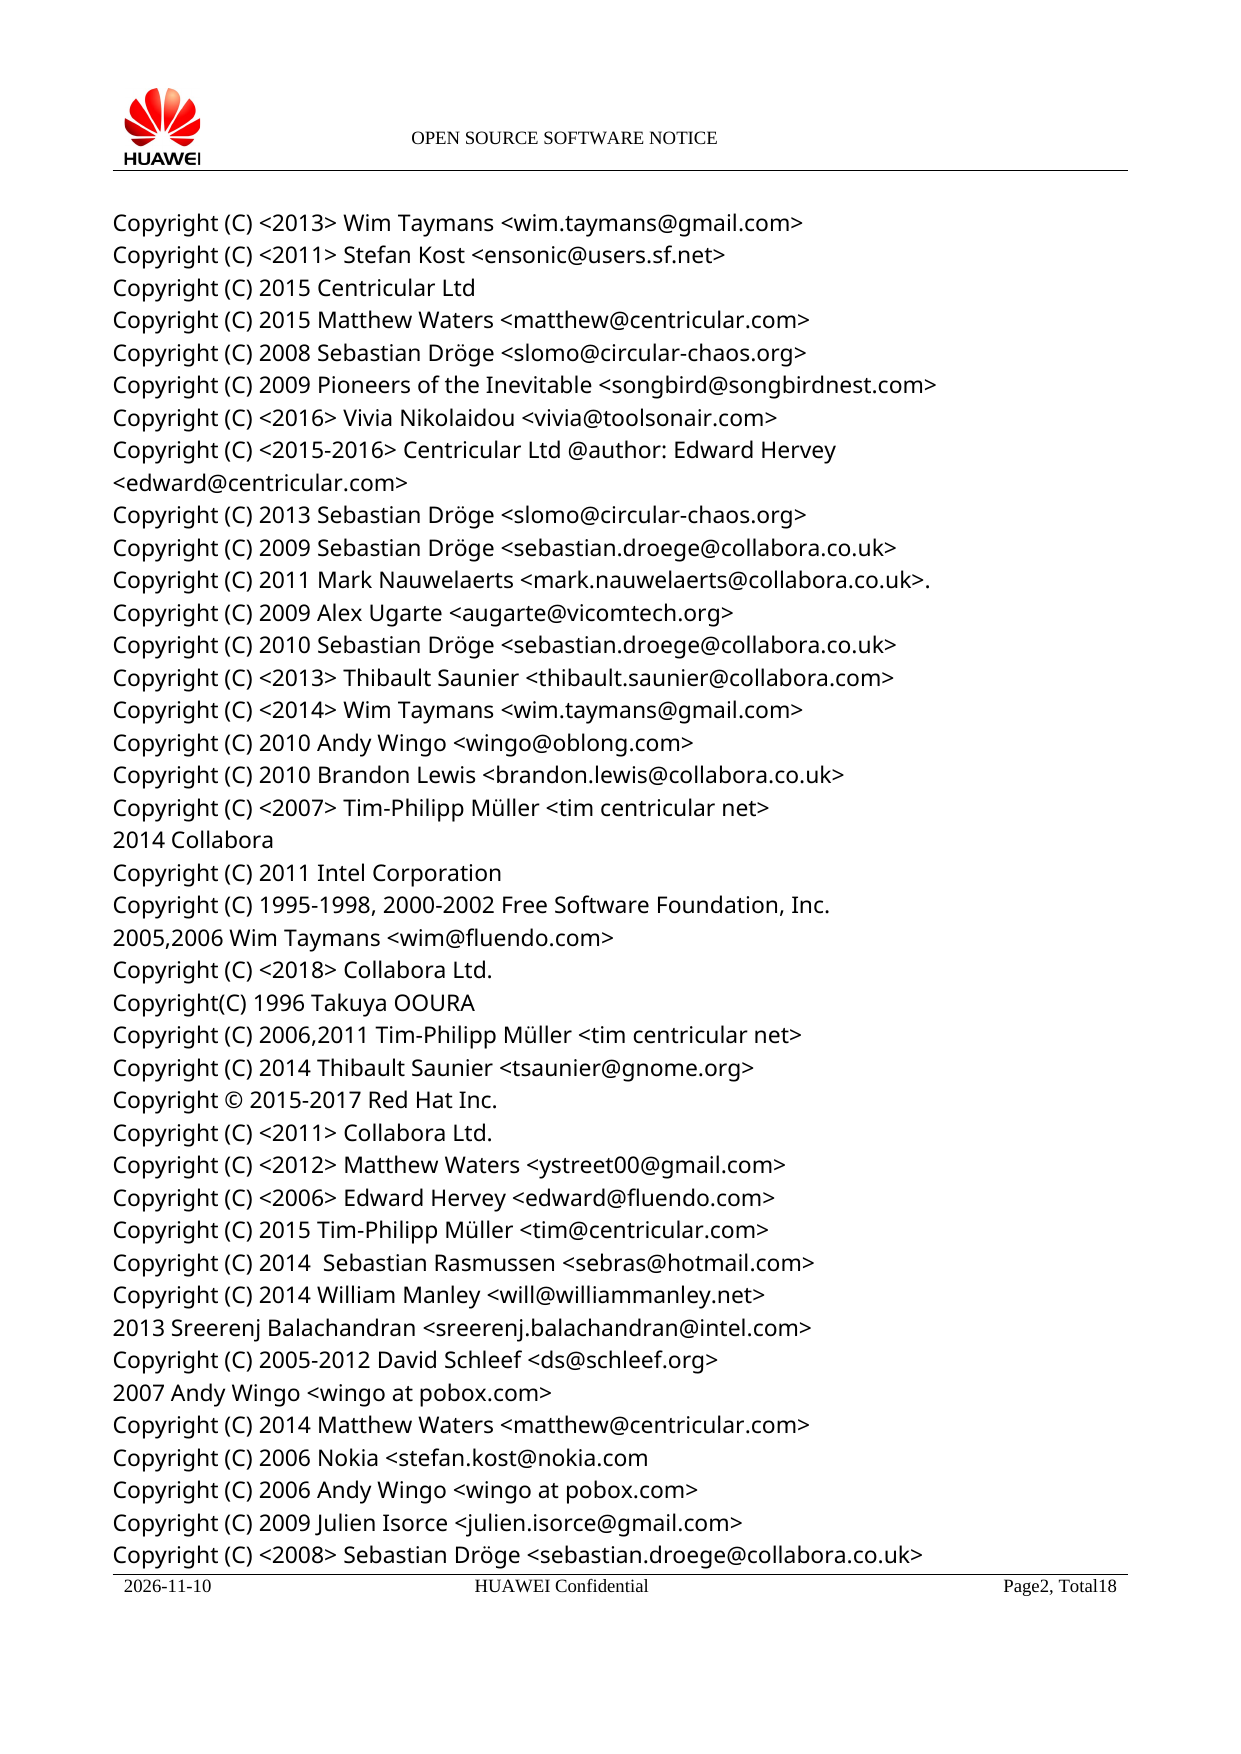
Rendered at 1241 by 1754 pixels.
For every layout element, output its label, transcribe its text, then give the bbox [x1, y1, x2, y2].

picture [124, 88, 201, 165]
